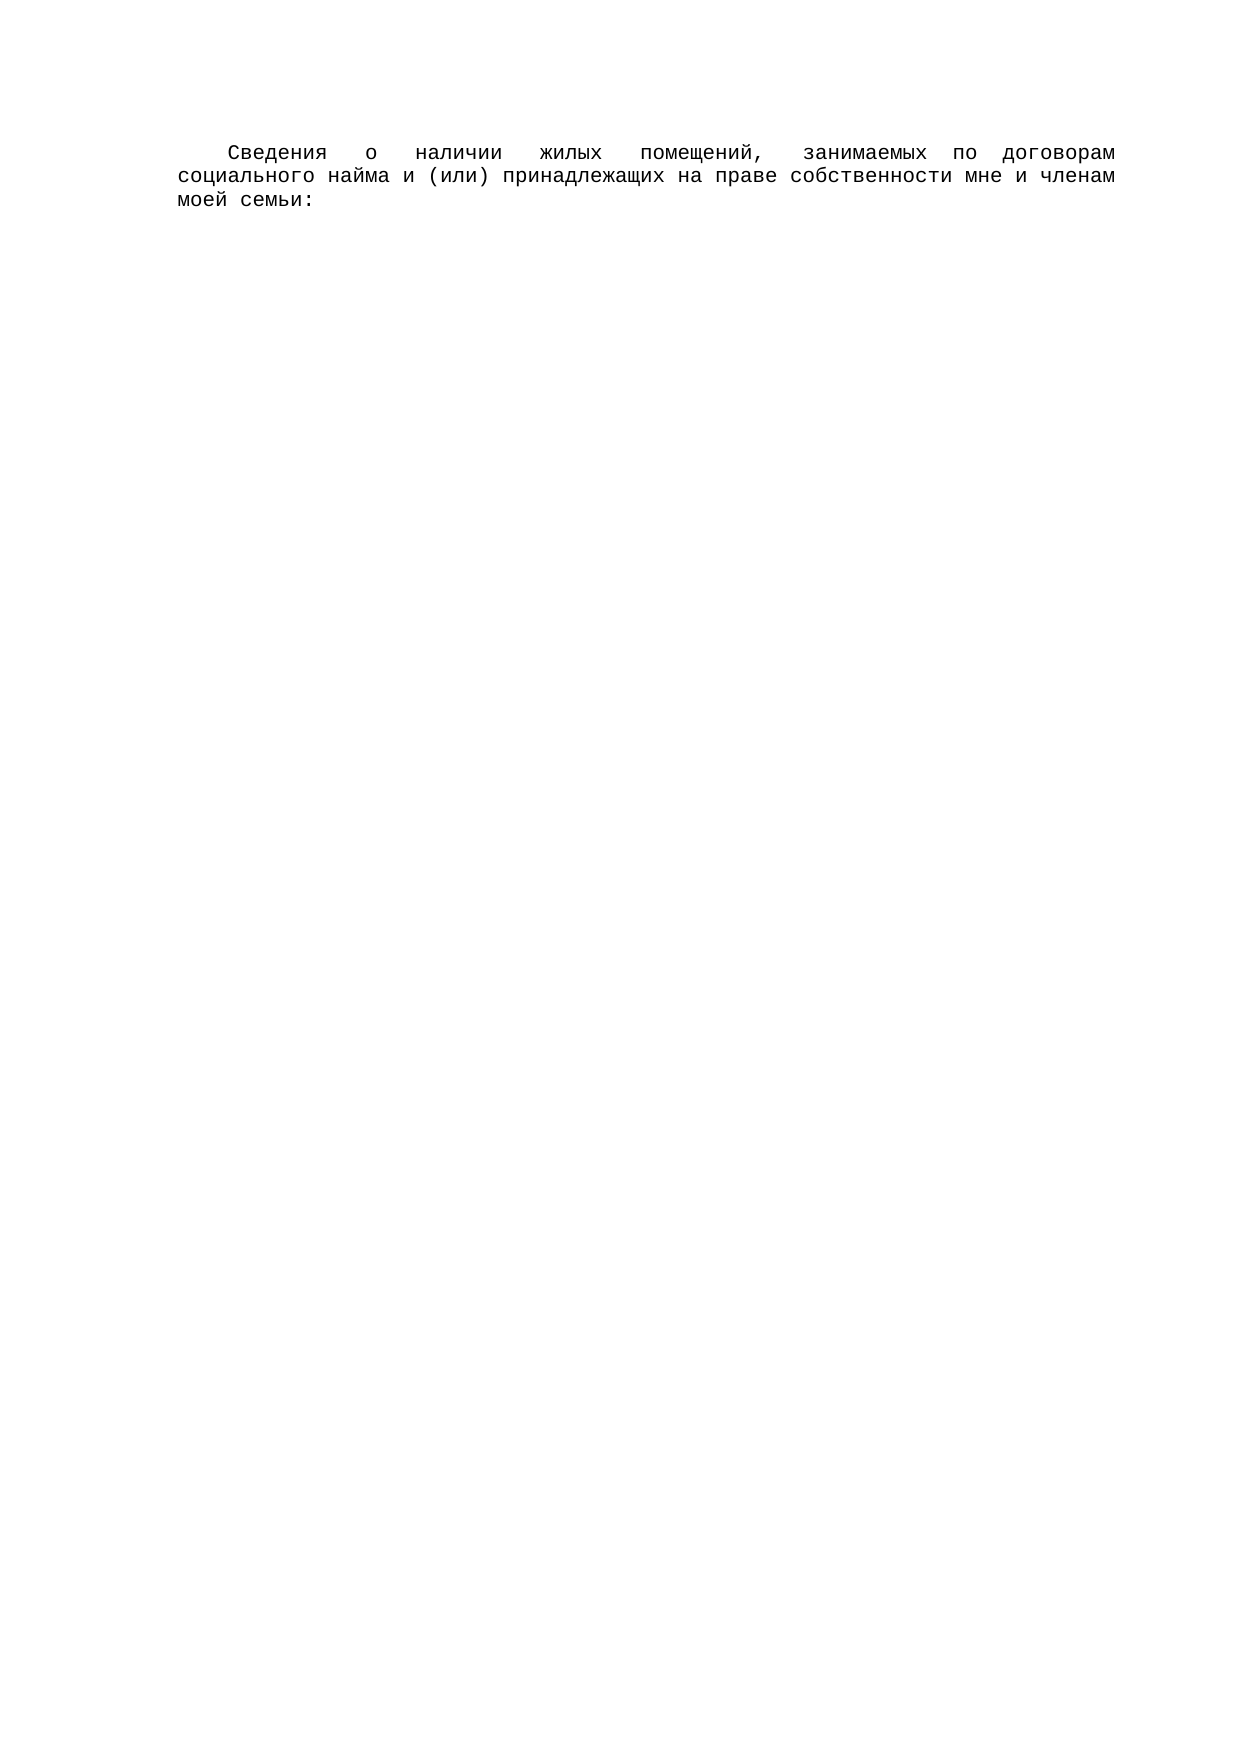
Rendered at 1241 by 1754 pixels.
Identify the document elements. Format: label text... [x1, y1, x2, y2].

text социального найма и (или) принадлежащих на праве собственности мне и членам [177, 165, 1152, 189]
text моей семьи: [177, 189, 1152, 213]
text Сведения о наличии жилых помещений, занимаемых по договорам [177, 142, 1152, 165]
